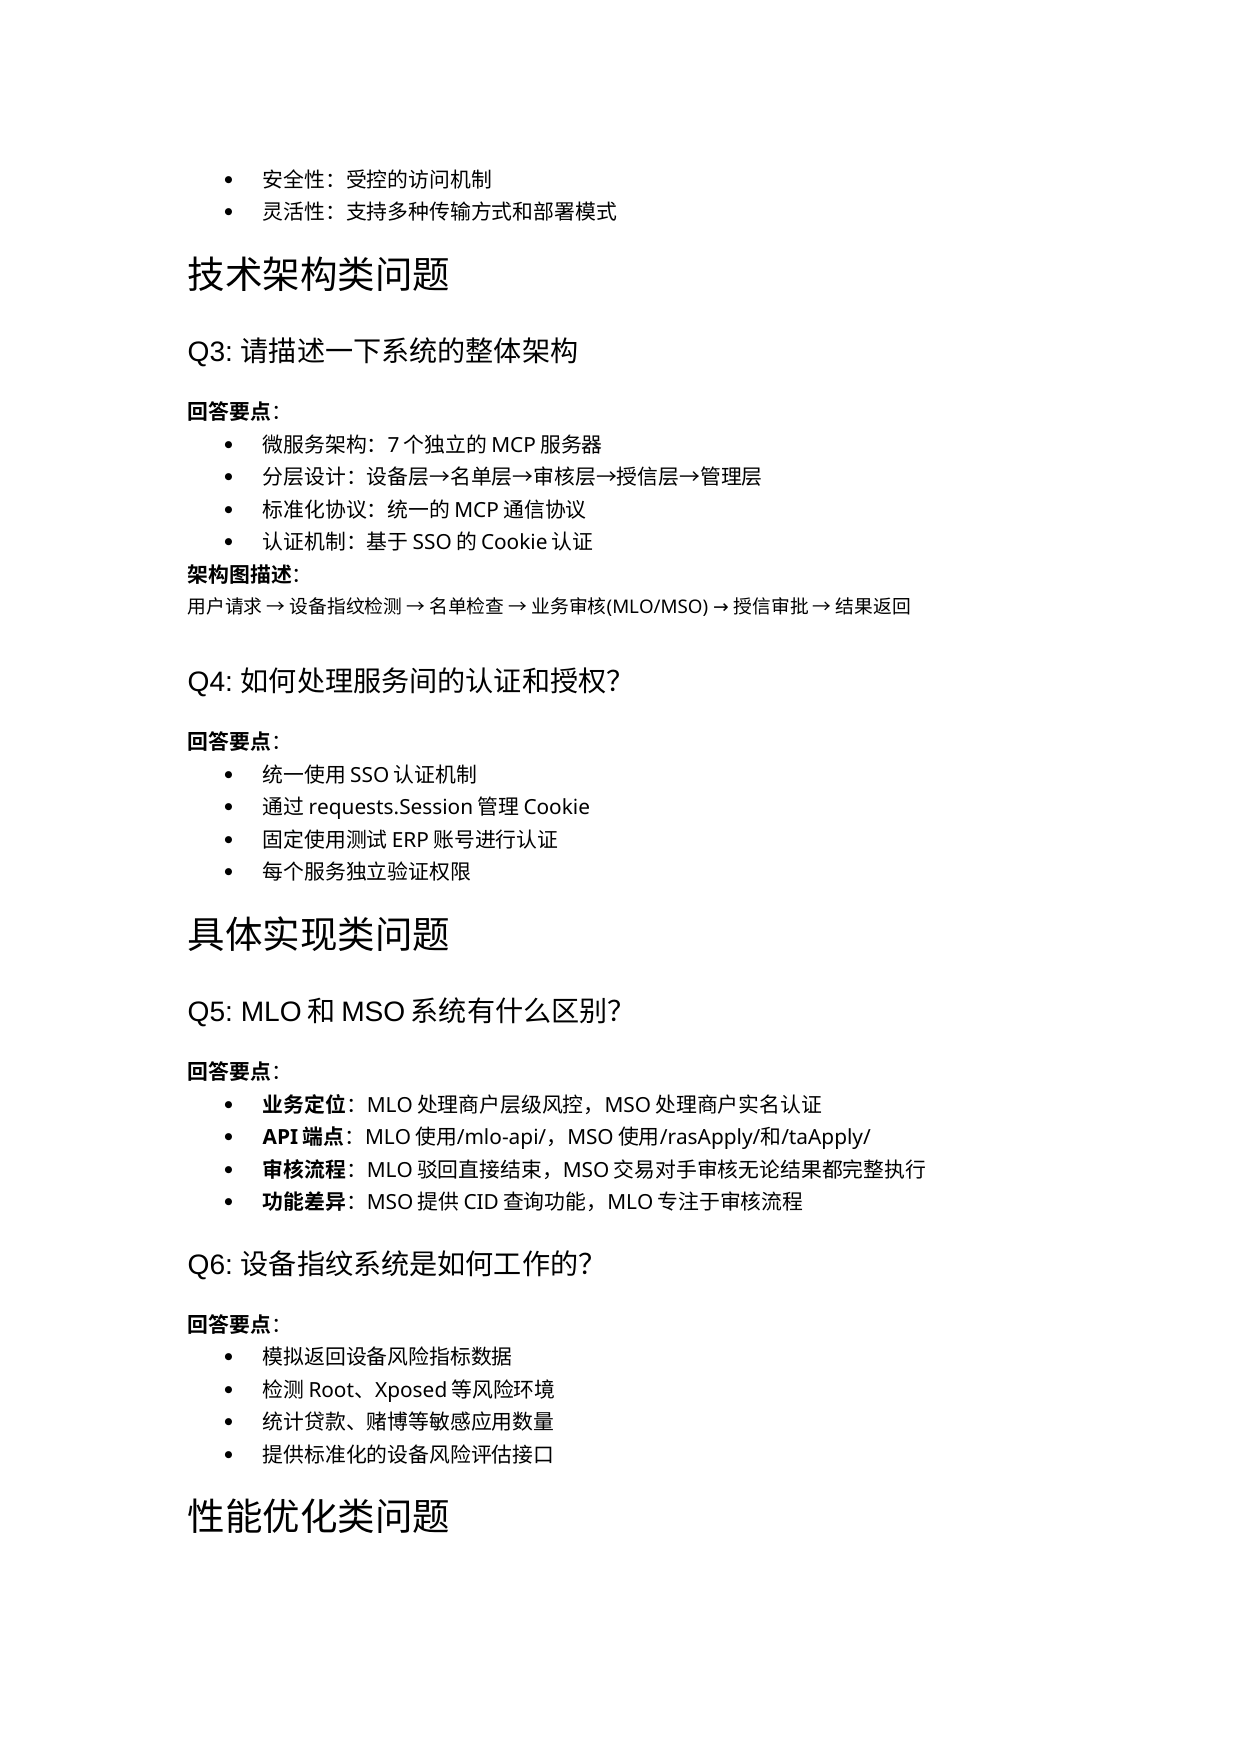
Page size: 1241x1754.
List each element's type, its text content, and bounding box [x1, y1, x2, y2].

text 回答要点： [187, 1054, 1053, 1087]
list 每个服务独立验证权限 [225, 854, 1053, 887]
list 审核流程：MLO驳回直接结束，MSO交易对手审核无论结果都完整执行 [225, 1152, 1053, 1184]
list 统一使用SSO认证机制 [225, 757, 1053, 789]
text 具体实现类问题 [187, 899, 1053, 964]
text Q6: 设备指纹系统是如何工作的？ [187, 1229, 1053, 1294]
list 通过requests.Session管理Cookie [225, 789, 1053, 822]
list 微服务架构：7个独立的MCP服务器 [225, 427, 1053, 459]
list API端点：MLO使用/mlo-api/，MSO使用/rasApply/和/taApply/ [225, 1119, 1053, 1152]
list 灵活性：支持多种传输方式和部署模式 [225, 194, 1053, 227]
list 功能差异：MSO提供CID查询功能，MLO专注于审核流程 [225, 1184, 1053, 1217]
text Q5: MLO和MSO系统有什么区别？ [187, 977, 1053, 1042]
list 固定使用测试ERP账号进行认证 [225, 822, 1053, 854]
text 架构图描述： [187, 557, 1053, 589]
list 分层设计：设备层→名单层→审核层→授信层→管理层 [225, 459, 1053, 492]
list 模拟返回设备风险指标数据 [225, 1339, 1053, 1372]
list 统计贷款、赌博等敏感应用数量 [225, 1404, 1053, 1437]
text Q4: 如何处理服务间的认证和授权？ [187, 647, 1053, 712]
list 认证机制：基于SSO的Cookie认证 [225, 524, 1053, 557]
list 业务定位：MLO处理商户层级风控，MSO处理商户实名认证 [225, 1087, 1053, 1119]
text 性能优化类问题 [187, 1482, 1053, 1547]
text 回答要点： [187, 1307, 1053, 1339]
text 技术架构类问题 [187, 239, 1053, 304]
text 回答要点： [187, 724, 1053, 757]
text 回答要点： [187, 394, 1053, 427]
list 提供标准化的设备风险评估接口 [225, 1437, 1053, 1469]
text 用户请求 → 设备指纹检测 → 名单检查 → 业务审核(MLO/MSO) → 授信审批 → 结果返回 [187, 589, 1053, 622]
list 安全性：受控的访问机制 [225, 162, 1053, 194]
text Q3: 请描述一下系统的整体架构 [187, 317, 1053, 382]
list 检测Root、Xposed等风险环境 [225, 1372, 1053, 1404]
list 标准化协议：统一的MCP通信协议 [225, 492, 1053, 524]
